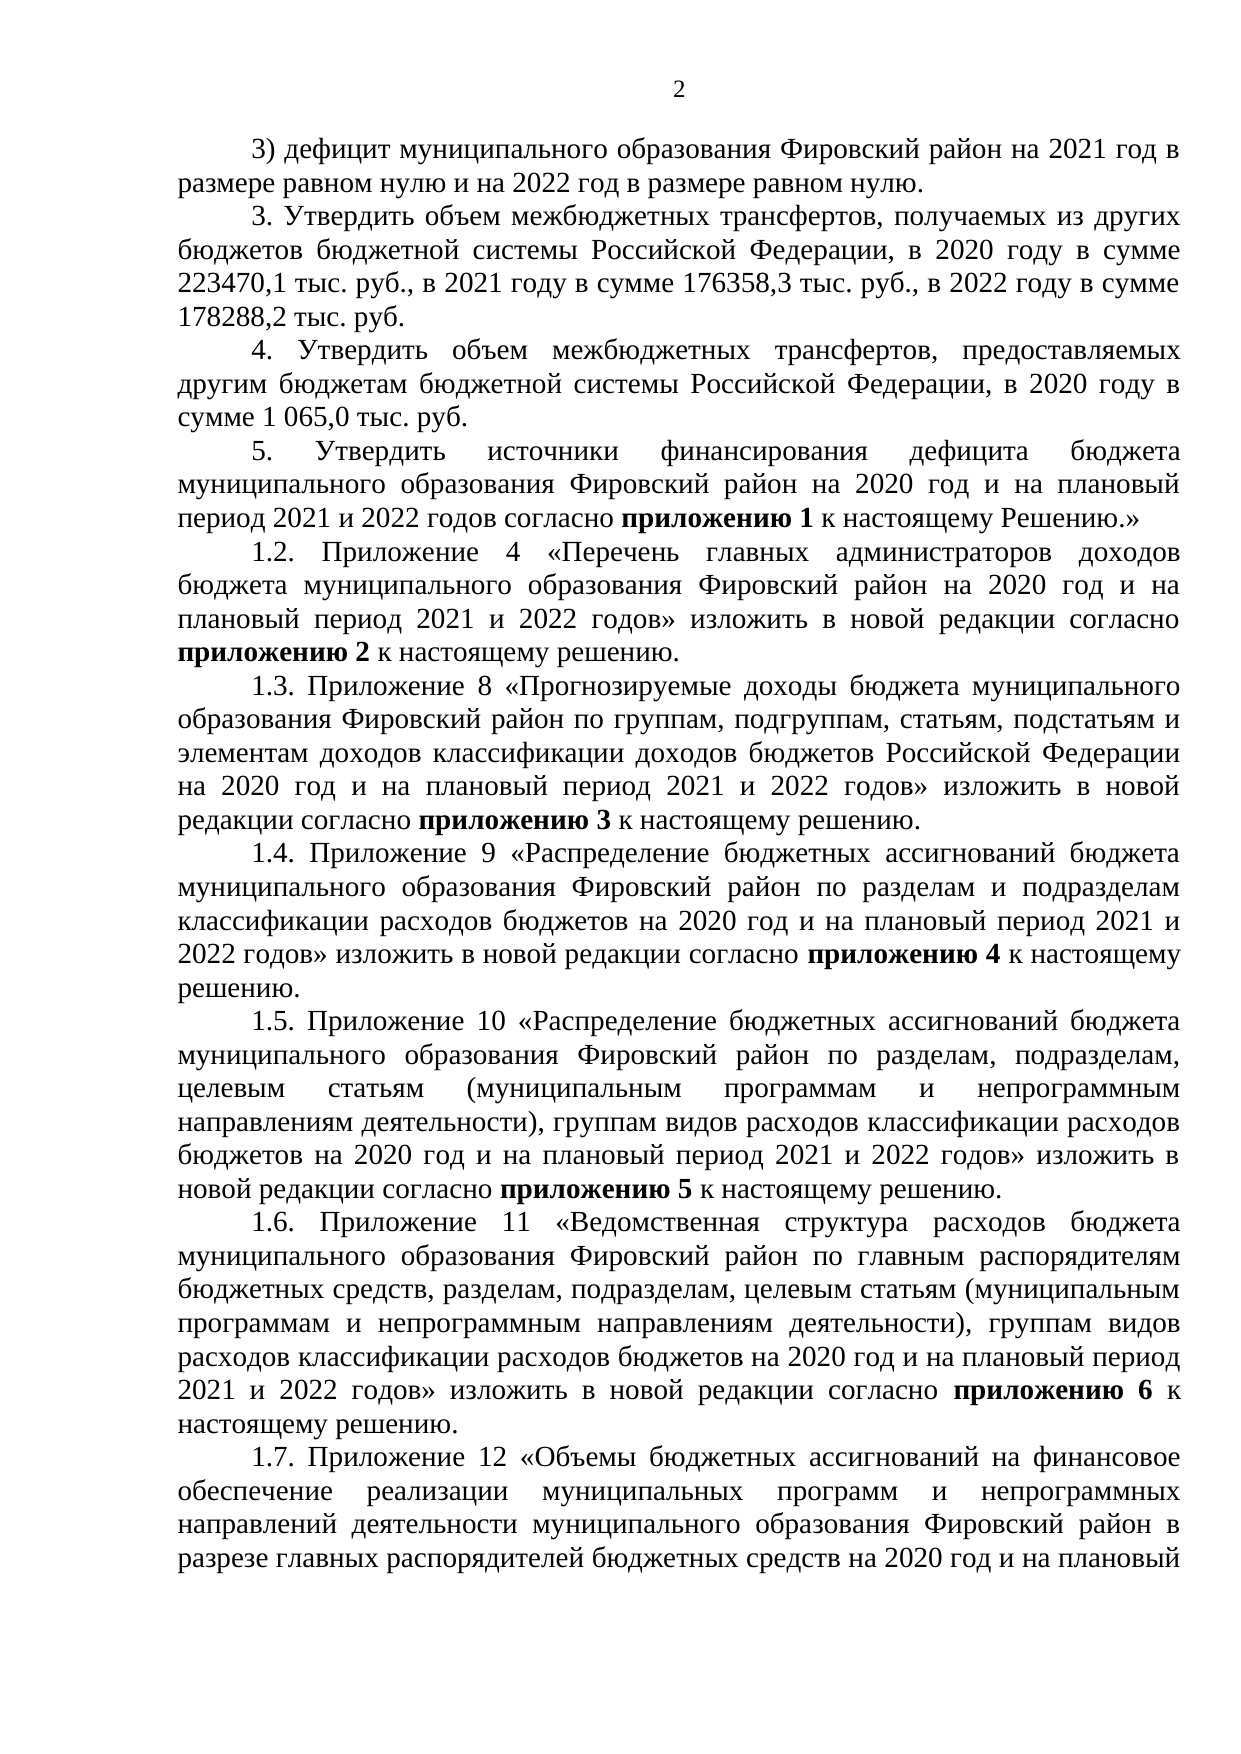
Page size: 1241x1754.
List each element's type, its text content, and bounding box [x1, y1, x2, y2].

text 1.4. Приложение 9 «Распределение бюджетных ассигнований бюджета муниципального образования Фировский район по разделам и подразделам классификации расходов бюджетов на 2020 год и на плановый период 2021 и 2022 годов» изложить в новой редакции согласно приложению 4 к настоящему решению. [177, 836, 1181, 1003]
text 1.2. Приложение 4 «Перечень главных администраторов доходов бюджета муниципального образования Фировский район на 2020 год и на плановый период 2021 и 2022 годов» изложить в новой редакции согласно приложению 2 к настоящему решению. [177, 534, 1181, 668]
text 5. Утвердить источники финансирования дефицита бюджета муниципального образования Фировский район на 2020 год и на плановый период 2021 и 2022 годов согласно приложению 1 к настоящему Решению.» [177, 433, 1181, 534]
text 4. Утвердить объем межбюджетных трансфертов, предоставляемых другим бюджетам бюджетной системы Российской Федерации, в 2020 году в сумме 1 065,0 тыс. руб. [177, 332, 1181, 433]
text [177, 1439, 1181, 1573]
text 3. Утвердить объем межбюджетных трансфертов, получаемых из других бюджетов бюджетной системы Российской Федерации, в 2020 году в сумме 223470,1 тыс. руб., в 2021 году в сумме 176358,3 тыс. руб., в 2022 году в сумме 178288,2 тыс. руб. [177, 198, 1181, 332]
text 1.5. Приложение 10 «Распределение бюджетных ассигнований бюджета муниципального образования Фировский район по разделам, подразделам, целевым статьям (муниципальным программам и непрограммным направлениям деятельности), группам видов расходов классификации расходов бюджетов на 2020 год и на плановый период 2021 и 2022 годов» изложить в новой редакции согласно приложению 5 к настоящему решению. [177, 1003, 1181, 1204]
text 3) дефицит муниципального образования Фировский район на 2021 год в размере равном нулю и на 2022 год в размере равном нулю. [177, 131, 1181, 198]
text 1.6. Приложение 11 «Ведомственная структура расходов бюджета муниципального образования Фировский район по главным распорядителям бюджетных средств, разделам, подразделам, целевым статьям (муниципальным программам и непрограммным направлениям деятельности), группам видов расходов классификации расходов бюджетов на 2020 год и на плановый период 2021 и 2022 годов» изложить в новой редакции согласно приложению 6 к настоящему решению. [177, 1204, 1181, 1439]
text 1.3. Приложение 8 «Прогнозируемые доходы бюджета муниципального образования Фировский район по группам, подгруппам, статьям, подстатьям и элементам доходов классификации доходов бюджетов Российской Федерации на 2020 год и на плановый период 2021 и 2022 годов» изложить в новой редакции согласно приложению 3 к настоящему решению. [177, 668, 1181, 836]
